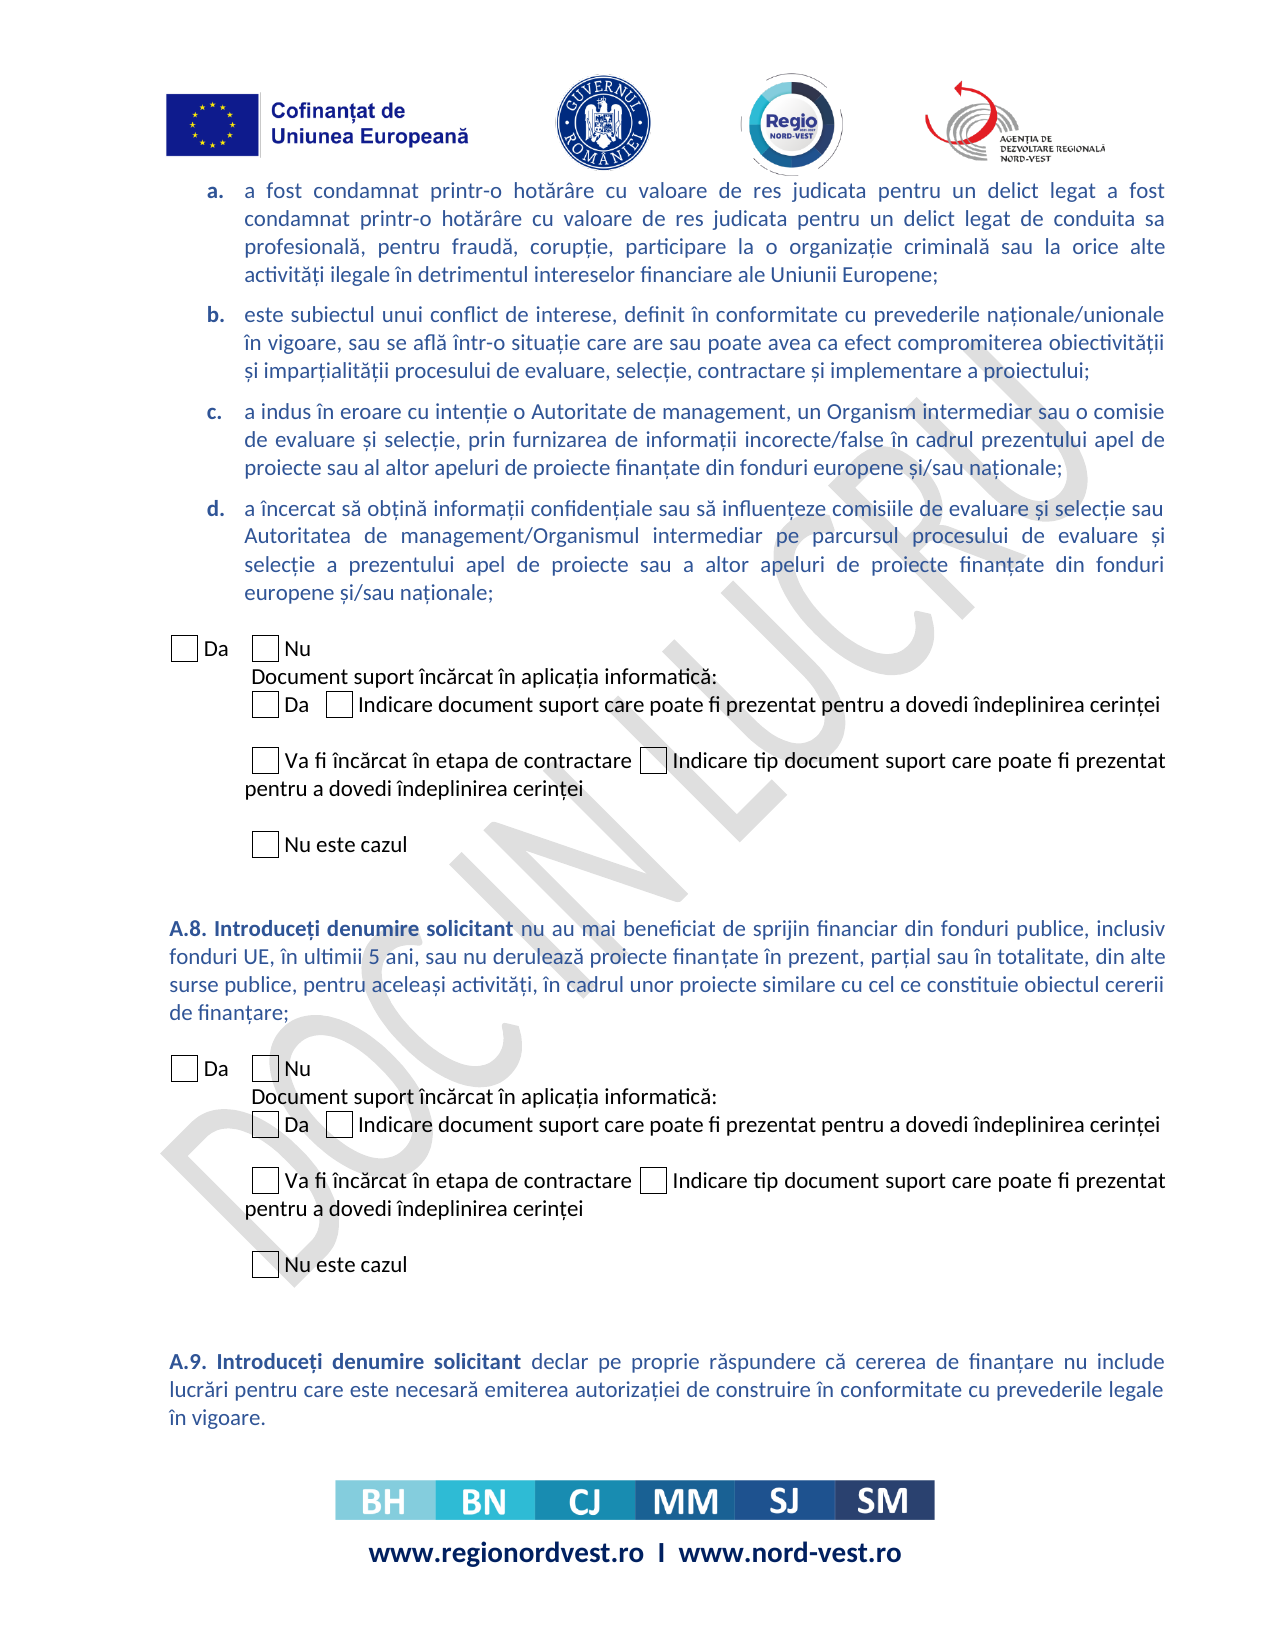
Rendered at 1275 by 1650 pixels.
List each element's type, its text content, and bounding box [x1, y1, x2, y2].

list Va fi încărcat în etapa de contractare Indicare tip document suport care poate fi prezentat pentru a dovedi îndeplinirea cerinței [244, 746, 1167, 802]
list a. a fost condamnat printr-o hotărâre cu valoare de res judicata pentru un delict legat a fost condamnat printr-o hotărâre cu valoare de res judicata pentru un delict legat de conduita sa profesională, pentru fraudă, corupție, participare la o organizație criminală sau la orice alte activități ilegale în detrimentul intereselor financiare ale Uniunii Europene; [207, 176, 1167, 288]
list Nu este cazul [244, 830, 1167, 858]
list Nu este cazul [244, 1250, 1167, 1278]
text Document suport încărcat în aplicația informatică: [171, 1082, 1167, 1110]
list Document suport încărcat în aplicația informatică: [171, 662, 1167, 690]
text Da Nu [171, 1054, 1167, 1082]
list Da Nu [171, 634, 1167, 662]
list b. este subiectul unui conflict de interese, definit în conformitate cu prevederile naționale/unionale în vigoare, sau se află într-o situație care are sau poate avea ca efect compromiterea obiectivității și imparțialității procesului de evaluare, selecție, contractare și implementare a proiectului; [207, 301, 1167, 384]
list Da Indicare document suport care poate fi prezentat pentru a dovedi îndeplinirea cerinței [244, 690, 1167, 718]
list A.9. Introduceți denumire solicitant declar pe proprie răspundere că cererea de finanțare nu include lucrări pentru care este necesară emiterea autorizației de construire în conformitate cu prevederile legale în vigoare. [169, 1347, 1167, 1431]
list d. a încercat să obțină informații confidențiale sau să influențeze comisiile de evaluare și selecție sau Autoritatea de management/Organismul intermediar pe parcursul procesului de evaluare și selecție a prezentului apel de proiecte sau a altor apeluri de proiecte finanțate din fonduri europene și/sau naționale; [207, 494, 1167, 606]
list c. a indus în eroare cu intenție o Autoritate de management, un Organism intermediar sau o comisie de evaluare și selecție, prin furnizarea de informații incorecte/false în cadrul prezentului apel de proiecte sau al altor apeluri de proiecte finanțate din fonduri europene și/sau naționale; [207, 397, 1167, 481]
picture [335, 1480, 935, 1520]
text Va fi încărcat în etapa de contractare Indicare tip document suport care poate fi prezentat pentru a dovedi îndeplinirea cerinței [244, 1166, 1167, 1222]
picture [165, 73, 1105, 176]
text A.8. Introduceți denumire solicitant nu au mai beneficiat de sprijin financiar din fonduri publice, inclusiv fonduri UE, în ultimii 5 ani, sau nu derulează proiecte finanţate în prezent, parţial sau în totalitate, din alte surse publice, pentru aceleaşi activităţi, în cadrul unor proiecte similare cu cel ce constituie obiectul cererii de finanţare; [169, 914, 1167, 1026]
text Da Indicare document suport care poate fi prezentat pentru a dovedi îndeplinirea cerinței [244, 1110, 1167, 1138]
